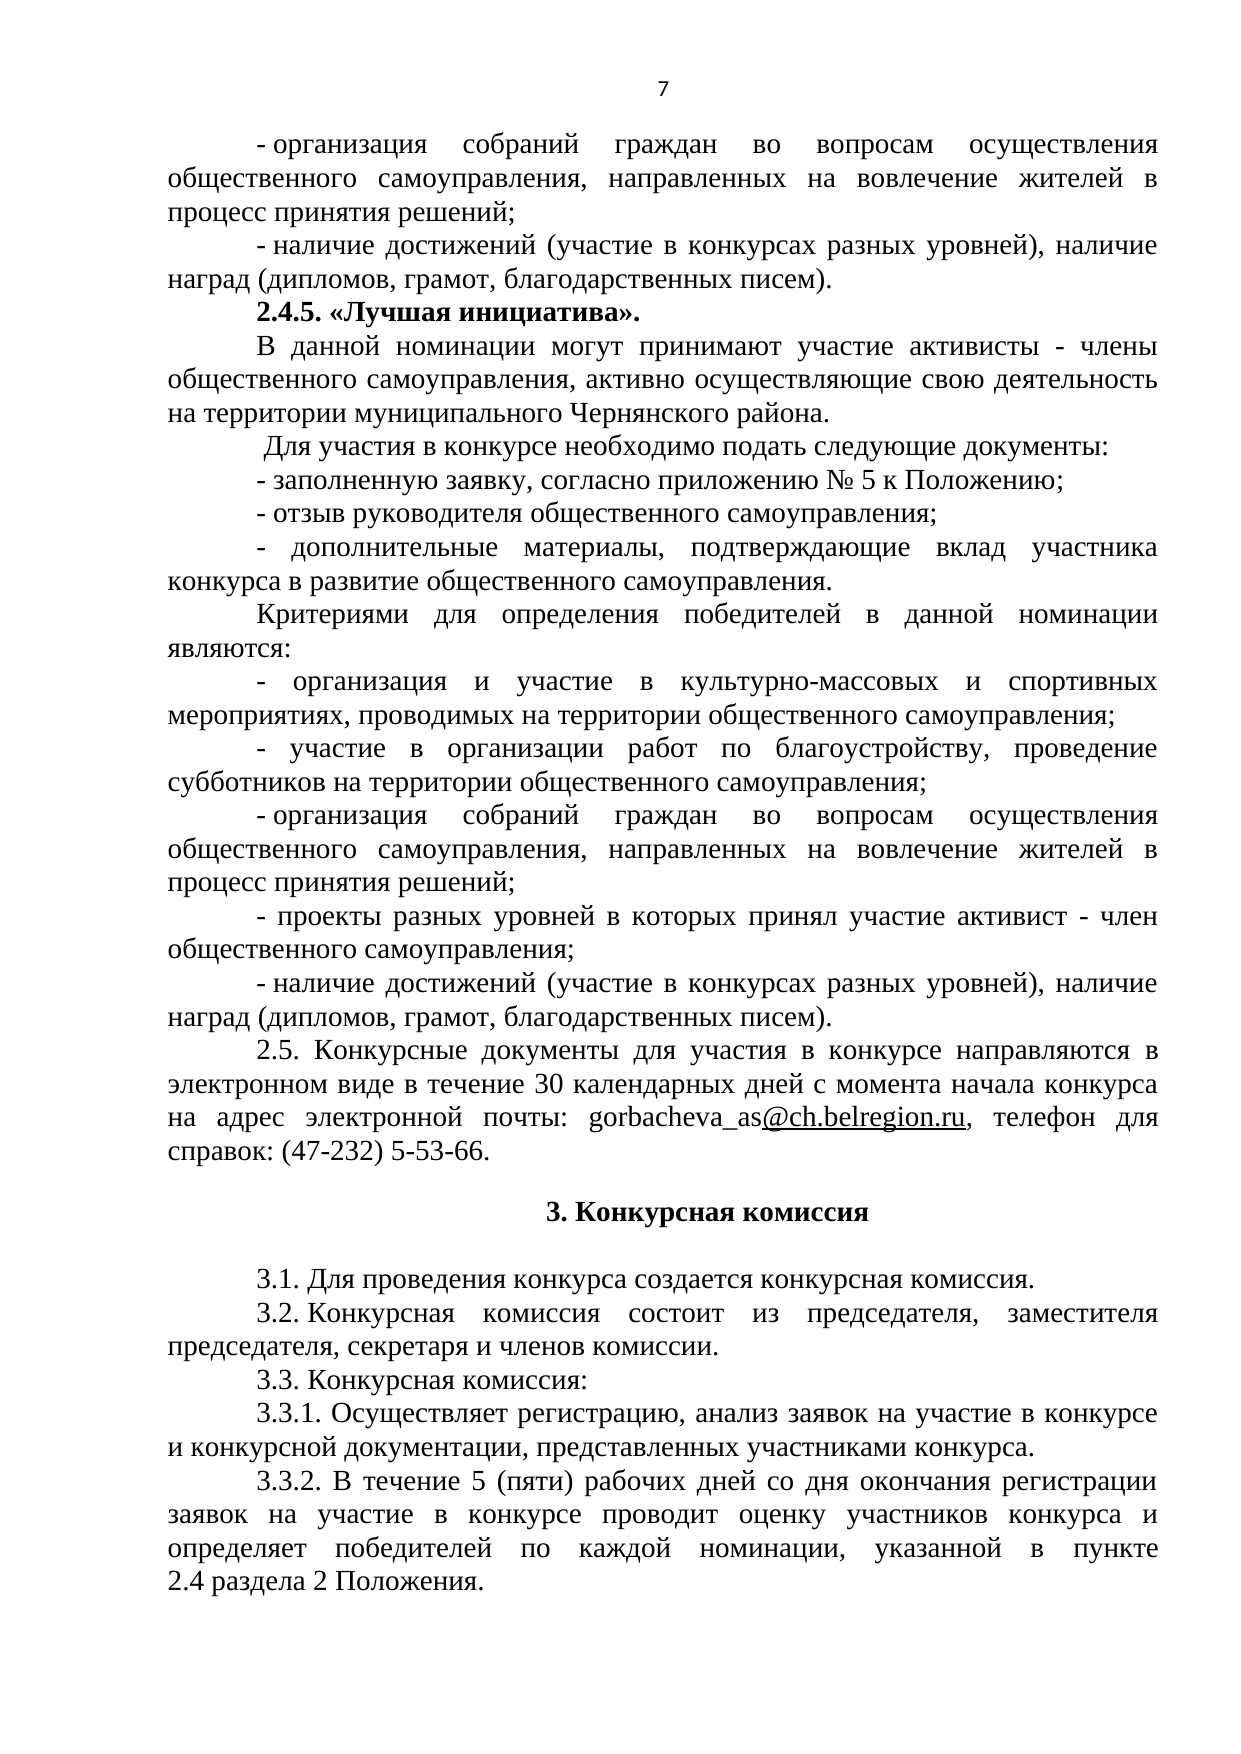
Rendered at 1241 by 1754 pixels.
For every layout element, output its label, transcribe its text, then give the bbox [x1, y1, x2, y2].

text - организация собраний граждан во вопросам осуществления общественного самоуправления, направленных на вовлечение жителей в процесс принятия решений; [167, 797, 1159, 898]
text В данной номинации могут принимают участие активисты - члены общественного самоуправления, активно осуществляющие свою деятельность на территории муниципального Чернянского района. [167, 328, 1159, 428]
text - заполненную заявку, согласно приложению № 5 к Положению; [167, 462, 1159, 496]
text 3.1. Для проведения конкурса создается конкурсная комиссия. [167, 1261, 1159, 1295]
text - дополнительные материалы, подтверждающие вклад участника конкурса в развитие общественного самоуправления. [167, 529, 1159, 596]
text 3.2. Конкурсная комиссия состоит из председателя, заместителя председателя, секретаря и членов комиссии. [167, 1295, 1159, 1362]
text - участие в организации работ по благоустройству, проведение субботников на территории общественного самоуправления; [167, 730, 1159, 797]
text 2.4.5. «Лучшая инициатива». [167, 294, 1159, 328]
text 3. Конкурсная комиссия [167, 1194, 1159, 1228]
text 3.3. Конкурсная комиссия: [167, 1362, 1159, 1396]
text Для участия в конкурсе необходимо подать следующие документы: [167, 428, 1159, 462]
text - организация и участие в культурно-массовых и спортивных мероприятиях, проводимых на территории общественного самоуправления; [167, 663, 1159, 730]
text - наличие достижений (участие в конкурсах разных уровней), наличие наград (дипломов, грамот, благодарственных писем). [167, 965, 1159, 1032]
text - наличие достижений (участие в конкурсах разных уровней), наличие наград (дипломов, грамот, благодарственных писем). [167, 227, 1159, 294]
text 2.5. Конкурсные документы для участия в конкурсе направляются в электронном виде в течение 30 календарных дней с момента начала конкурса на адрес электронной почты: gorbacheva_as@ch.belregion.ru, телефон для справок: (47-232) 5-53-66. [167, 1032, 1159, 1166]
text 3.3.2. В течение 5 (пяти) рабочих дней со дня окончания регистрации заявок на участие в конкурсе проводит оценку участников конкурса и определяет победителей по каждой номинации, указанной в пункте 2.4 раздела 2 Положения. [167, 1463, 1159, 1597]
text - проекты разных уровней в которых принял участие активист - член общественного самоуправления; [167, 898, 1159, 965]
text - отзыв руководителя общественного самоуправления; [167, 496, 1159, 529]
text 3.3.1. Осуществляет регистрацию, анализ заявок на участие в конкурсе и конкурсной документации, представленных участниками конкурса. [167, 1396, 1159, 1463]
text Критериями для определения победителей в данной номинации являются: [167, 596, 1159, 663]
text - организация собраний граждан во вопросам осуществления общественного самоуправления, направленных на вовлечение жителей в процесс принятия решений; [167, 127, 1159, 227]
